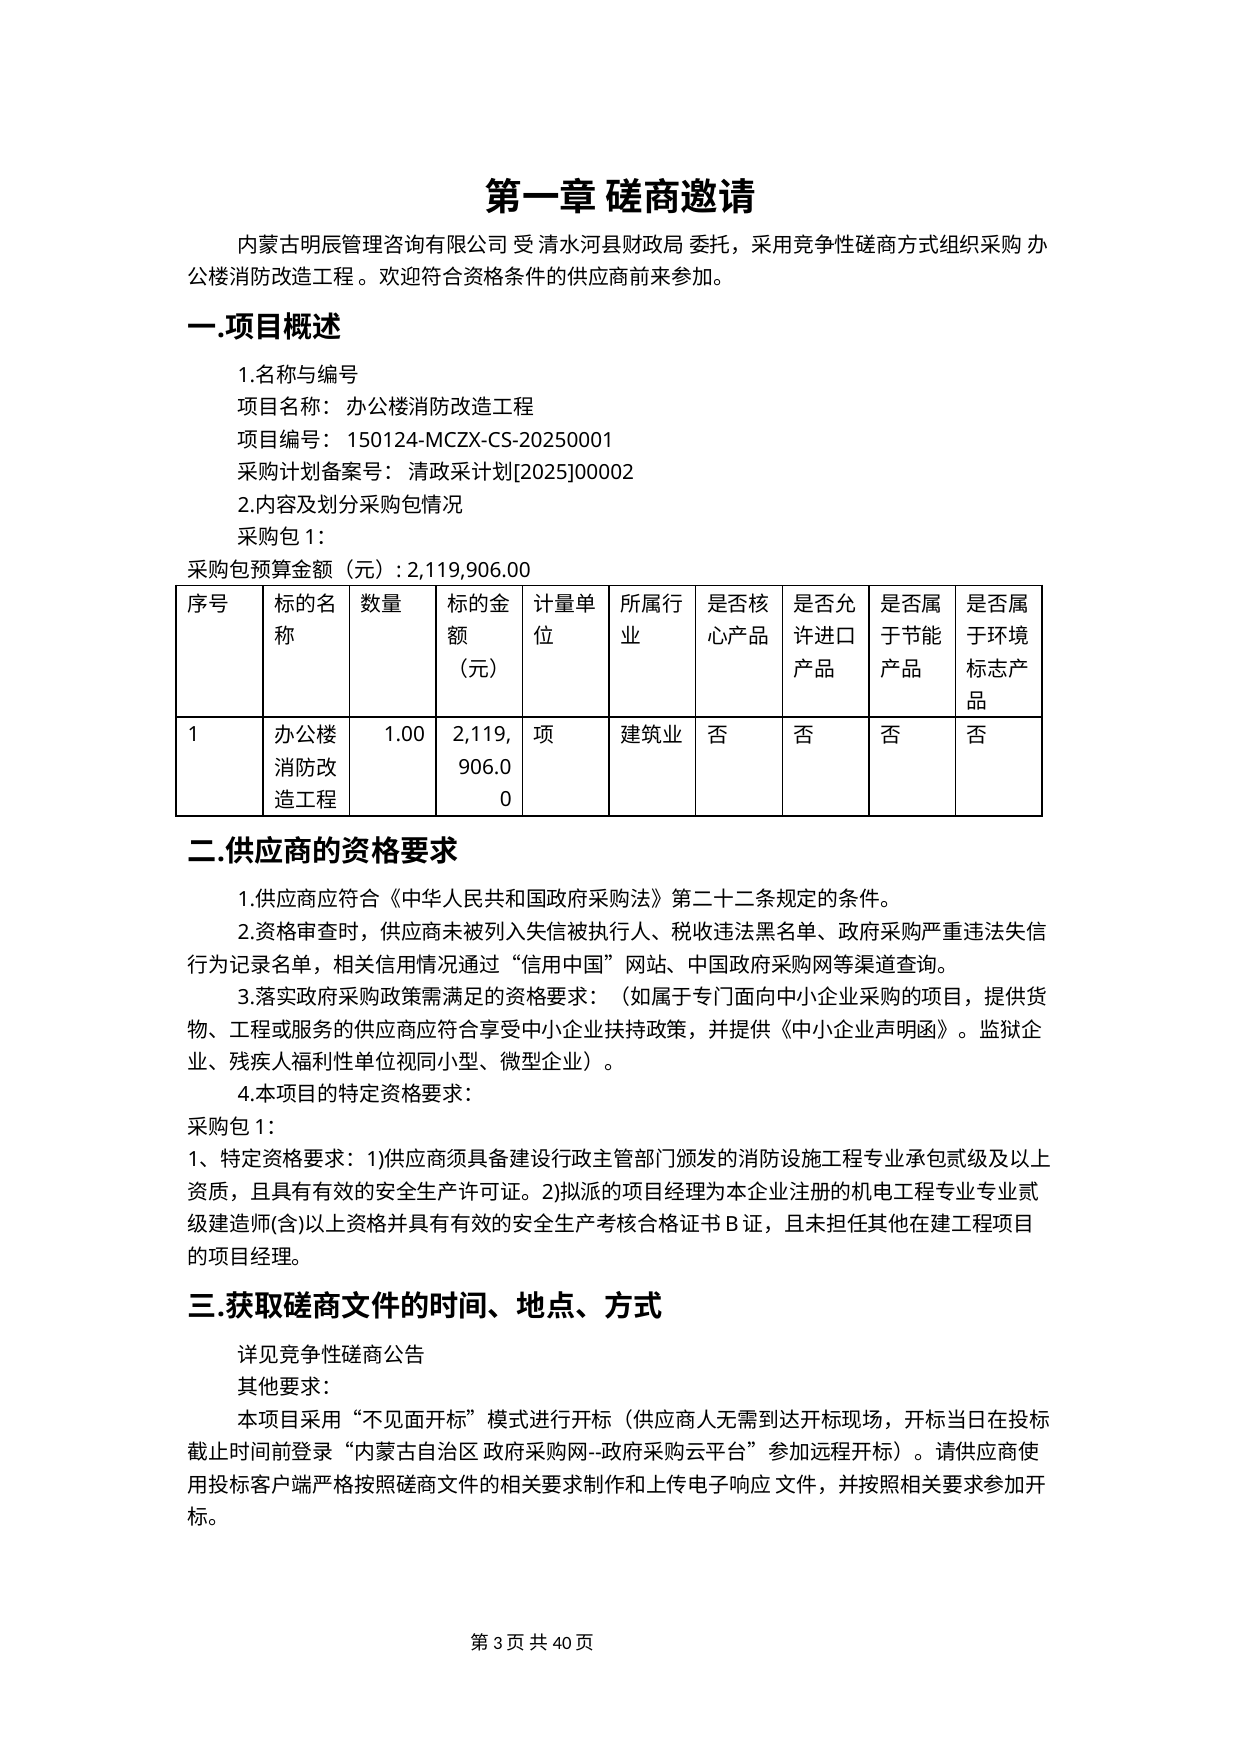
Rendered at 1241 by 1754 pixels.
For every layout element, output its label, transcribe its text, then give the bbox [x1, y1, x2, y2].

text 项目编号： 150124-MCZX-CS-20250001 [187, 422, 1053, 454]
text 4.本项目的特定资格要求： [187, 1077, 1053, 1109]
text 1.名称与编号 [187, 357, 1053, 389]
text 采购计划备案号： 清政采计划[2025]00002 [187, 454, 1053, 487]
table_header 计量单位 [523, 586, 608, 716]
table_cell 办公楼消防改造工程 [264, 718, 349, 815]
table_cell 2,119,906.00 [437, 718, 522, 815]
table_cell 项 [523, 718, 608, 815]
table_cell 否 [870, 718, 955, 815]
text 2.资格审查时，供应商未被列入失信被执行人、税收违法黑名单、政府采购严重违法失信行为记录名单，相关信用情况通过“信用中国”网站、中国政府采购网等渠道查询。 [187, 914, 1053, 979]
text 详见竞争性磋商公告 [187, 1337, 1053, 1369]
table_header 标的名称 [264, 586, 349, 716]
table_header 是否允许进口产品 [783, 586, 868, 716]
text 项目名称： 办公楼消防改造工程 [187, 389, 1053, 422]
text 本项目采用“不见面开标”模式进行开标（供应商人无需到达开标现场，开标当日在投标截止时间前登录“内蒙古自治区 政府采购网--政府采购云平台”参加远程开标）。请供应商使用投标客户端严格按照磋商文件的相关要求制作和上传电子响应 文件，并按照相关要求参加开标。 [187, 1402, 1053, 1532]
table_cell 否 [696, 718, 782, 815]
table_header 数量 [350, 586, 435, 716]
table_header 是否核心产品 [696, 586, 782, 716]
text 三.获取磋商文件的时间、地点、方式 [187, 1272, 1053, 1337]
text 1、特定资格要求：1)供应商须具备建设行政主管部门颁发的消防设施工程专业承包贰级及以上资质，且具有有效的安全生产许可证。2)拟派的项目经理为本企业注册的机电工程专业专业贰级建造师(含)以上资格并具有有效的安全生产考核合格证书B证，且未担任其他在建工程项目的项目经理。 [187, 1142, 1053, 1272]
table_header 所属行业 [610, 586, 695, 716]
text 内蒙古明辰管理咨询有限公司 受 清水河县财政局 委托，采用竞争性磋商方式组织采购 办公楼消防改造工程 。欢迎符合资格条件的供应商前来参加。 [187, 227, 1053, 292]
text 采购包1： [187, 519, 1053, 552]
text 采购包预算金额（元）: 2,119,906.00 [187, 552, 1053, 584]
text 3.落实政府采购政策需满足的资格要求：（如属于专门面向中小企业采购的项目，提供货物、工程或服务的供应商应符合享受中小企业扶持政策，并提供《中小企业声明函》。监狱企业、残疾人福利性单位视同小型、微型企业）。 [187, 979, 1053, 1077]
table_cell 1.00 [350, 718, 435, 815]
text 其他要求： [187, 1369, 1053, 1402]
text 一.项目概述 [187, 292, 1053, 357]
table_cell 否 [783, 718, 868, 815]
text 第一章 磋商邀请 [187, 162, 1053, 227]
table_header 是否属于环境标志产品 [956, 586, 1041, 716]
table_cell 1 [177, 718, 262, 815]
text 1.供应商应符合《中华人民共和国政府采购法》第二十二条规定的条件。 [187, 882, 1053, 914]
text 2.内容及划分采购包情况 [187, 487, 1053, 519]
table_cell 否 [956, 718, 1041, 815]
text 采购包1： [187, 1109, 1053, 1142]
table_header 标的金额 （元） [437, 586, 522, 716]
table_header 序号 [177, 586, 262, 716]
table_cell 建筑业 [610, 718, 695, 815]
text 二.供应商的资格要求 [187, 817, 1053, 882]
table_header 是否属于节能产品 [870, 586, 955, 716]
